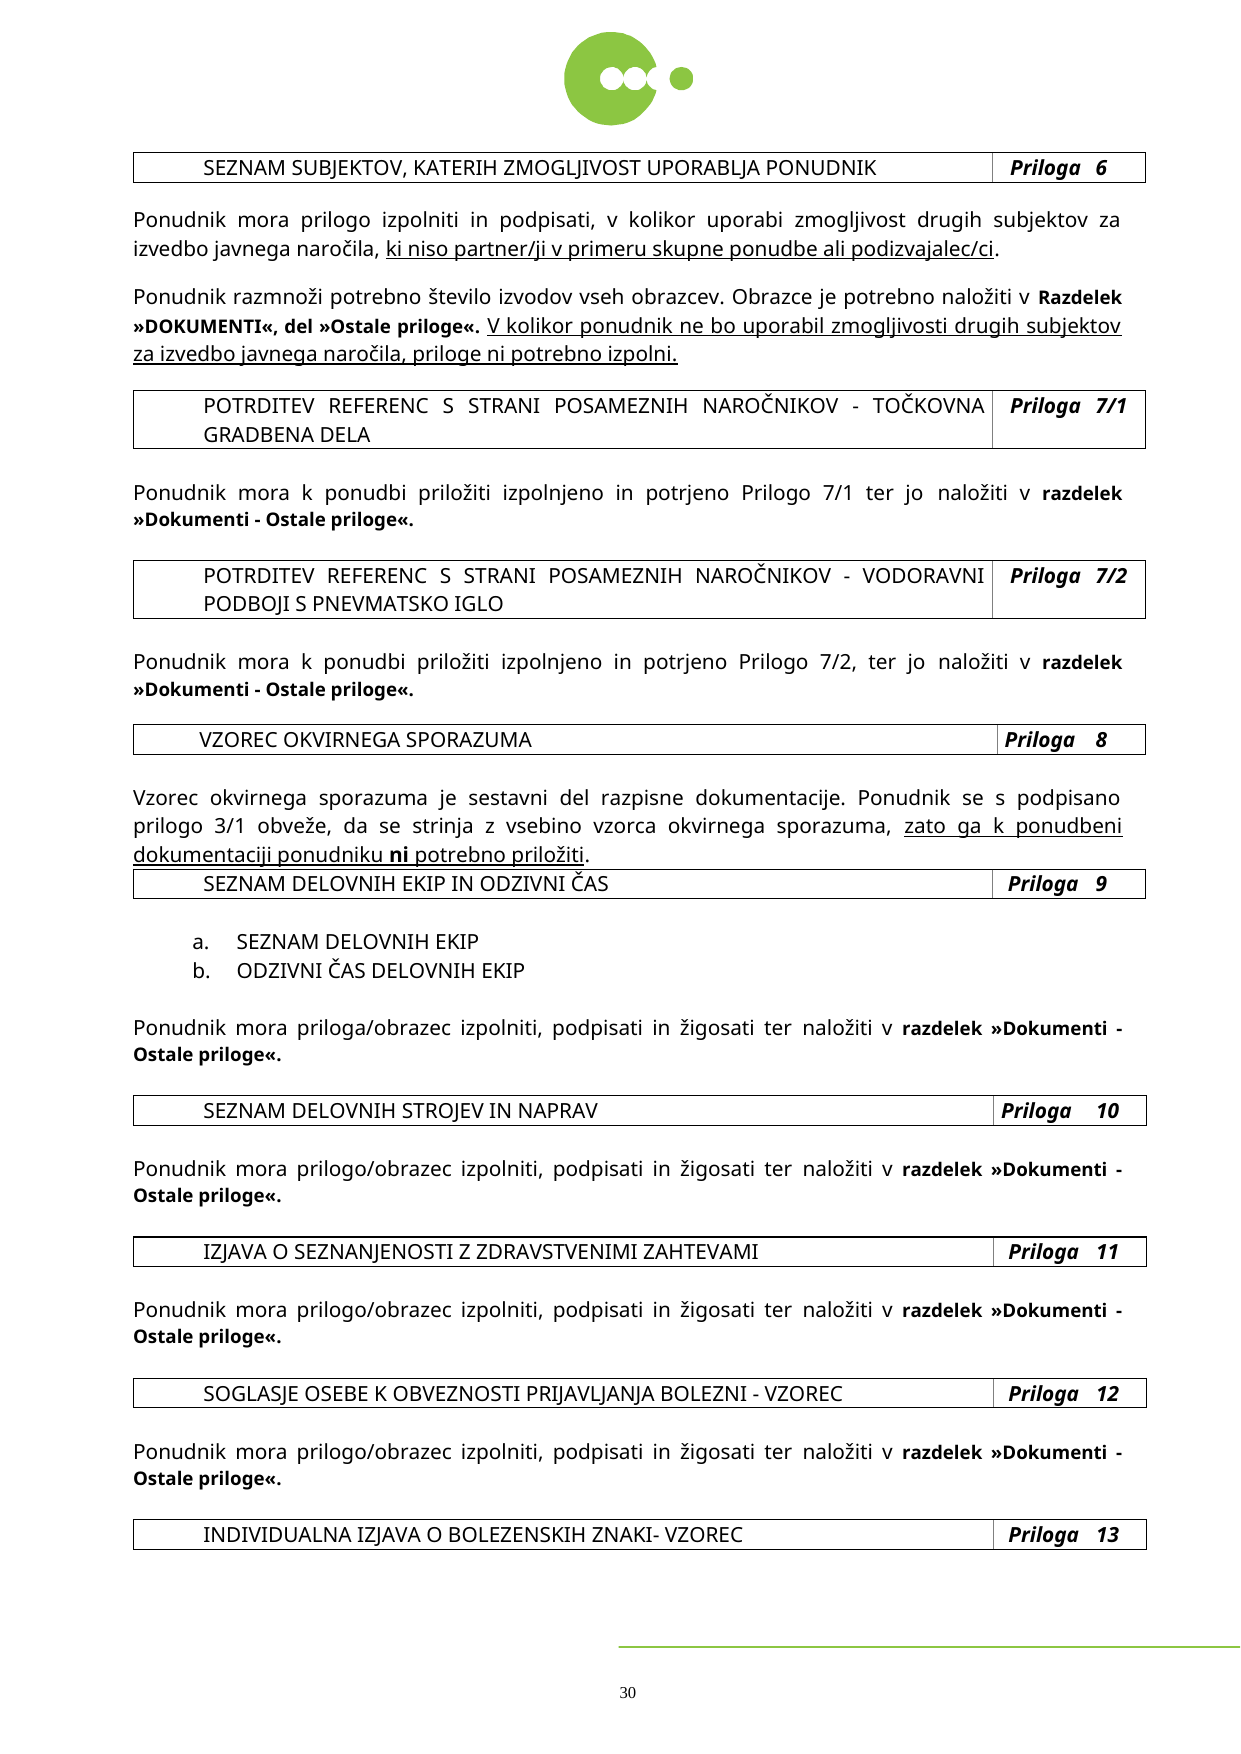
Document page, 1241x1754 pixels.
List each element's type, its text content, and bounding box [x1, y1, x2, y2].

table_header [134, 1379, 196, 1407]
table_header Priloga [993, 870, 1088, 898]
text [133, 1437, 1122, 1491]
table_header 7/1 [1088, 391, 1145, 448]
text Ponudnik mora priloga/obrazec izpolniti, podpisati in žigosati ter naložiti v razdelek »Dokumenti - Ostale priloge«. [133, 1013, 1122, 1067]
table_header VZOREC OKVIRNEGA SPORAZUMA [192, 725, 997, 754]
text Vzorec okvirnega sporazuma je sestavni del razpisne dokumentacije. Ponudnik se s podpisano prilogo 3/1 obveže, da se strinja z vsebino vzorca okvirnega sporazuma, zato ga k ponudbeni dokumentaciji ponudniku ni potrebno priložiti. [133, 783, 1122, 868]
text Ponudnik razmnoži potrebno število izvodov vseh obrazcev. Obrazce je potrebno naložiti v Razdelek »DOKUMENTI«, del »Ostale priloge«. V kolikor ponudnik ne bo uporabil zmogljivosti drugih subjektov za izvedbo javnega naročila, priloge ni potrebno izpolni. [133, 282, 1122, 368]
table_header [134, 1520, 196, 1549]
table_header 6 [1088, 153, 1145, 182]
table_header SEZNAM SUBJEKTOV, KATERIH ZMOGLJIVOST UPORABLJA PONUDNIK [196, 153, 992, 182]
table_header 7/2 [1088, 561, 1145, 618]
table_header 11 [1089, 1238, 1146, 1266]
table_header Priloga [994, 1238, 1088, 1266]
table_header [134, 870, 196, 898]
table_header 8 [1088, 725, 1145, 754]
list SEZNAM DELOVNIH EKIP [192, 927, 1122, 956]
table_header POTRDITEV REFERENC S STRANI POSAMEZNIH NAROČNIKOV - VODORAVNI PODBOJI S PNEVMATSKO IGLO [196, 561, 992, 618]
table_header INDIVIDUALNA IZJAVA O BOLEZENSKIH ZNAKI- VZOREC [196, 1520, 993, 1549]
table_header Priloga [994, 1096, 1088, 1124]
text Ponudnik mora prilogo/obrazec izpolniti, podpisati in žigosati ter naložiti v razdelek »Dokumenti - Ostale priloge«. [133, 1295, 1122, 1349]
table_header SEZNAM DELOVNIH STROJEV IN NAPRAV [196, 1096, 993, 1124]
table_header [134, 1096, 196, 1124]
table_header Priloga [993, 391, 1088, 448]
text Ponudnik mora prilogo izpolniti in podpisati, v kolikor uporabi zmogljivost drugih subjektov za izvedbo javnega naročila, ki niso partner/ji v primeru skupne ponudbe ali podizvajalec/ci. [133, 206, 1122, 262]
table_header [134, 153, 196, 182]
table_header 10 [1089, 1096, 1146, 1124]
table_header [134, 391, 196, 448]
text Ponudnik mora k ponudbi priložiti izpolnjeno in potrjeno Prilogo 7/1 ter jo naložiti v razdelek »Dokumenti - Ostale priloge«. [133, 478, 1122, 532]
table_header IZJAVA O SEZNANJENOSTI Z ZDRAVSTVENIMI ZAHTEVAMI [196, 1238, 993, 1266]
table_header 9 [1088, 870, 1145, 898]
table_header Priloga [994, 1379, 1088, 1407]
table_header SEZNAM DELOVNIH EKIP IN ODZIVNI ČAS [196, 870, 992, 898]
table_header Priloga [994, 1520, 1088, 1549]
text Ponudnik mora k ponudbi priložiti izpolnjeno in potrjeno Prilogo 7/2, ter jo naložiti v razdelek »Dokumenti - Ostale priloge«. [133, 647, 1122, 701]
table_header Priloga [993, 561, 1088, 618]
table_header SOGLASJE OSEBE K OBVEZNOSTI PRIJAVLJANJA BOLEZNI - VZOREC [196, 1379, 993, 1407]
table_header [134, 725, 192, 754]
list ODZIVNI ČAS DELOVNIH EKIP [192, 956, 1122, 984]
table_header Priloga [998, 725, 1088, 754]
text Ponudnik mora prilogo/obrazec izpolniti, podpisati in žigosati ter naložiti v razdelek »Dokumenti - Ostale priloge«. [133, 1154, 1122, 1208]
table_header 13 [1089, 1520, 1146, 1549]
table_header Priloga [993, 153, 1088, 182]
table_header 12 [1089, 1379, 1146, 1407]
table_header [134, 561, 196, 618]
table_header [134, 1238, 196, 1266]
table_header POTRDITEV REFERENC S STRANI POSAMEZNIH NAROČNIKOV - TOČKOVNA GRADBENA DELA [196, 391, 992, 448]
